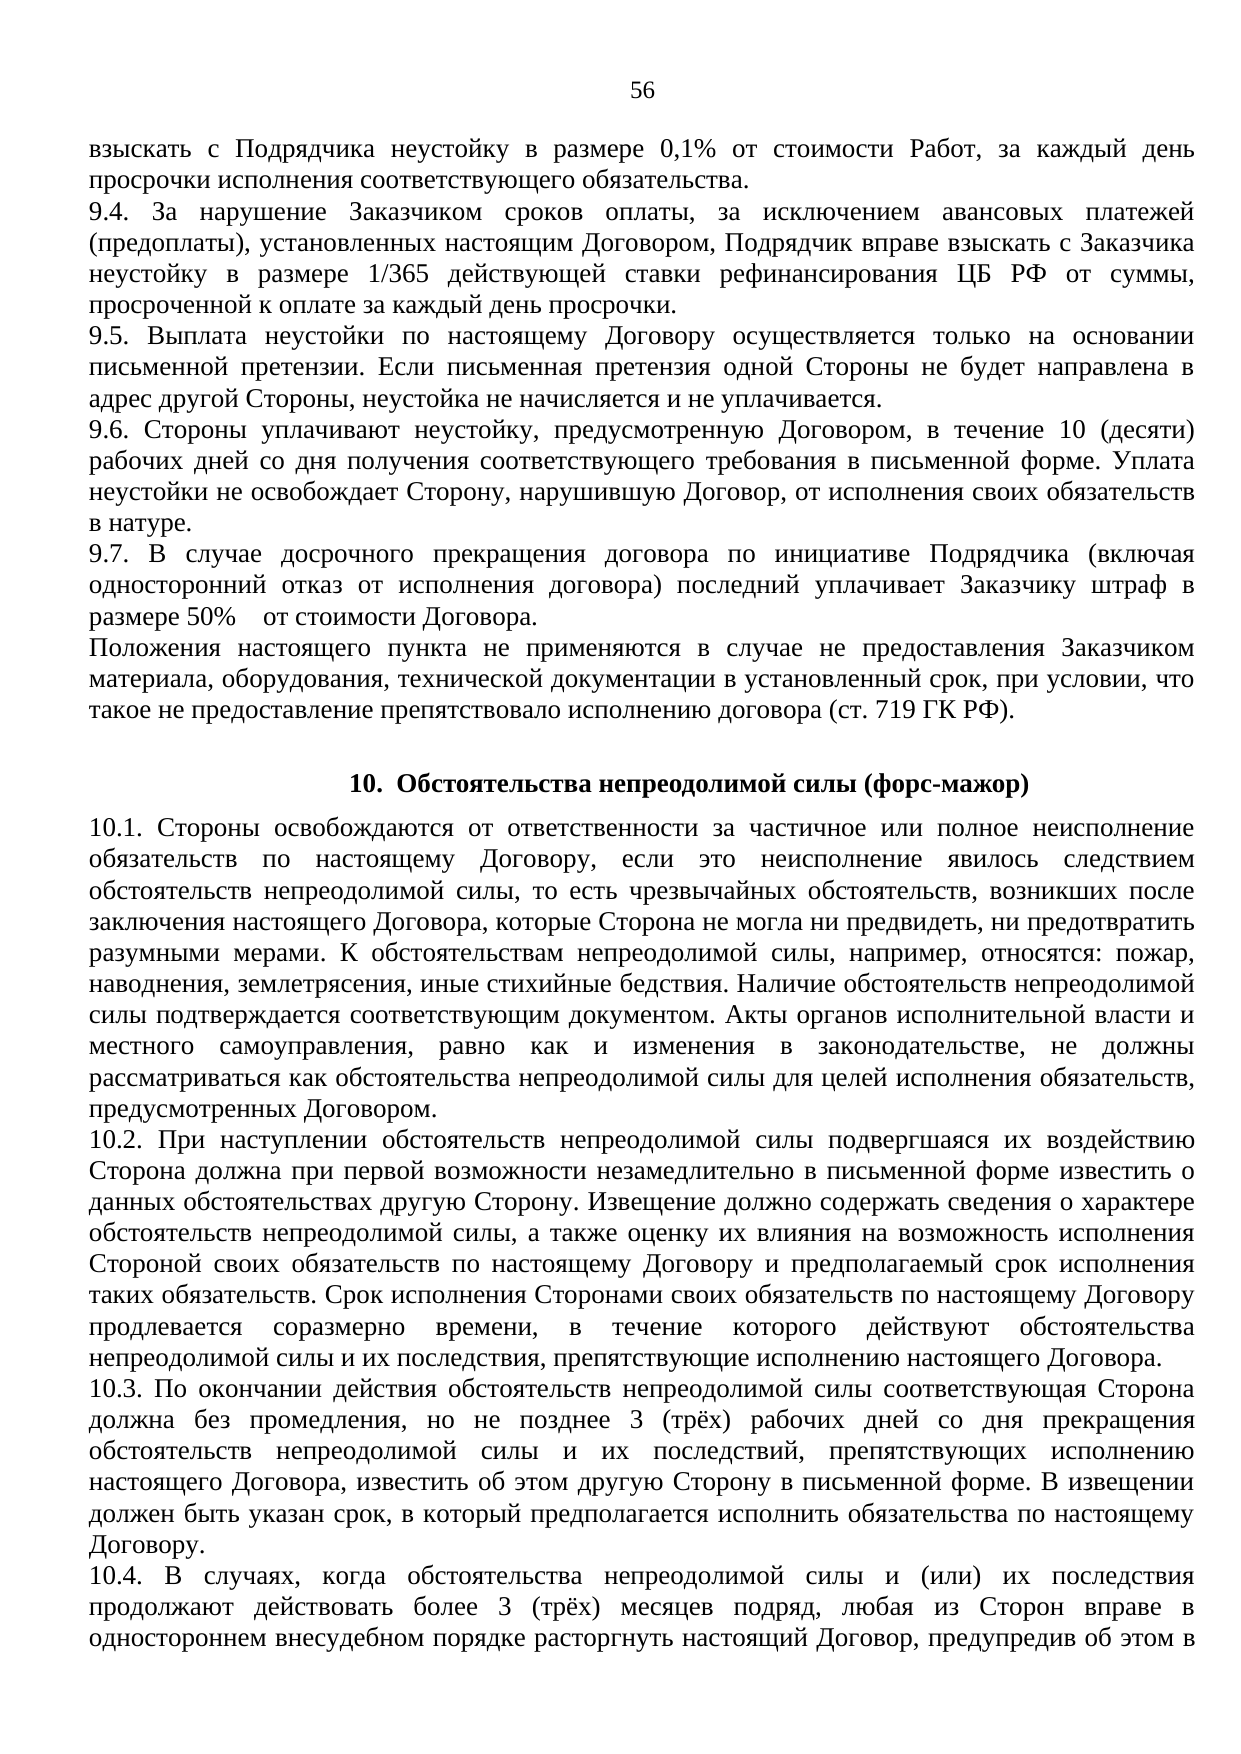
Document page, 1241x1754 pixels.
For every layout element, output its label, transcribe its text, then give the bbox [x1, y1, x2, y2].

text 9.6. Стороны уплачивают неустойку, предусмотренную Договором, в течение 10 (десяти) рабочих дней со дня получения соответствующего требования в письменной форме. Уплата неустойки не освобождает Сторону, нарушившую Договор, от исполнения своих обязательств в натуре. [89, 413, 1196, 537]
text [89, 132, 1196, 195]
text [89, 1559, 1196, 1652]
text 9.5. Выплата неустойки по настоящему Договору осуществляется только на основании письменной претензии. Если письменная претензия одной Стороны не будет направлена в адрес другой Стороны, неустойка не начисляется и не уплачивается. [89, 319, 1196, 413]
text 9.4. За нарушение Заказчиком сроков оплаты, за исключением авансовых платежей (предоплаты), установленных настоящим Договором, Подрядчик вправе взыскать с Заказчика неустойку в размере 1/365 действующей ставки рефинансирования ЦБ РФ от суммы, просроченной к оплате за каждый день просрочки. [89, 195, 1196, 319]
text 10. Обстоятельства непреодолимой силы (форс-мажор) [182, 767, 1196, 798]
text 10.2. При наступлении обстоятельств непреодолимой силы подвергшаяся их воздействию Сторона должна при первой возможности незамедлительно в письменной форме известить о данных обстоятельствах другую Сторону. Извещение должно содержать сведения о характере обстоятельств непреодолимой силы, а также оценку их влияния на возможность исполнения Стороной своих обязательств по настоящему Договору и предполагаемый срок исполнения таких обязательств. Срок исполнения Сторонами своих обязательств по настоящему Договору продлевается соразмерно времени, в течение которого действуют обстоятельства непреодолимой силы и их последствия, препятствующие исполнению настоящего Договора. [89, 1123, 1196, 1372]
text 9.7. В случае досрочного прекращения договора по инициативе Подрядчика (включая односторонний отказ от исполнения договора) последний уплачивает Заказчику штраф в размере 50% от стоимости Договора. [89, 537, 1196, 631]
text 10.3. По окончании действия обстоятельств непреодолимой силы соответствующая Сторона должна без промедления, но не позднее 3 (трёх) рабочих дней со дня прекращения обстоятельств непреодолимой силы и их последствий, препятствующих исполнению настоящего Договора, известить об этом другую Сторону в письменной форме. В извещении должен быть указан срок, в который предполагается исполнить обязательства по настоящему Договору. [89, 1372, 1196, 1559]
text Положения настоящего пункта не применяются в случае не предоставления Заказчиком материала, оборудования, технической документации в установленный срок, при условии, что такое не предоставление препятствовало исполнению договора (ст. 719 ГК РФ). [89, 631, 1196, 724]
text 10.1. Стороны освобождаются от ответственности за частичное или полное неисполнение обязательств по настоящему Договору, если это неисполнение явилось следствием обстоятельств непреодолимой силы, то есть чрезвычайных обстоятельств, возникших после заключения настоящего Договора, которые Сторона не могла ни предвидеть, ни предотвратить разумными мерами. К обстоятельствам непреодолимой силы, например, относятся: пожар, наводнения, землетрясения, иные стихийные бедствия. Наличие обстоятельств непреодолимой силы подтверждается соответствующим документом. Акты органов исполнительной власти и местного самоуправления, равно как и изменения в законодательстве, не должны рассматриваться как обстоятельства непреодолимой силы для целей исполнения обязательств, предусмотренных Договором. [89, 811, 1196, 1123]
